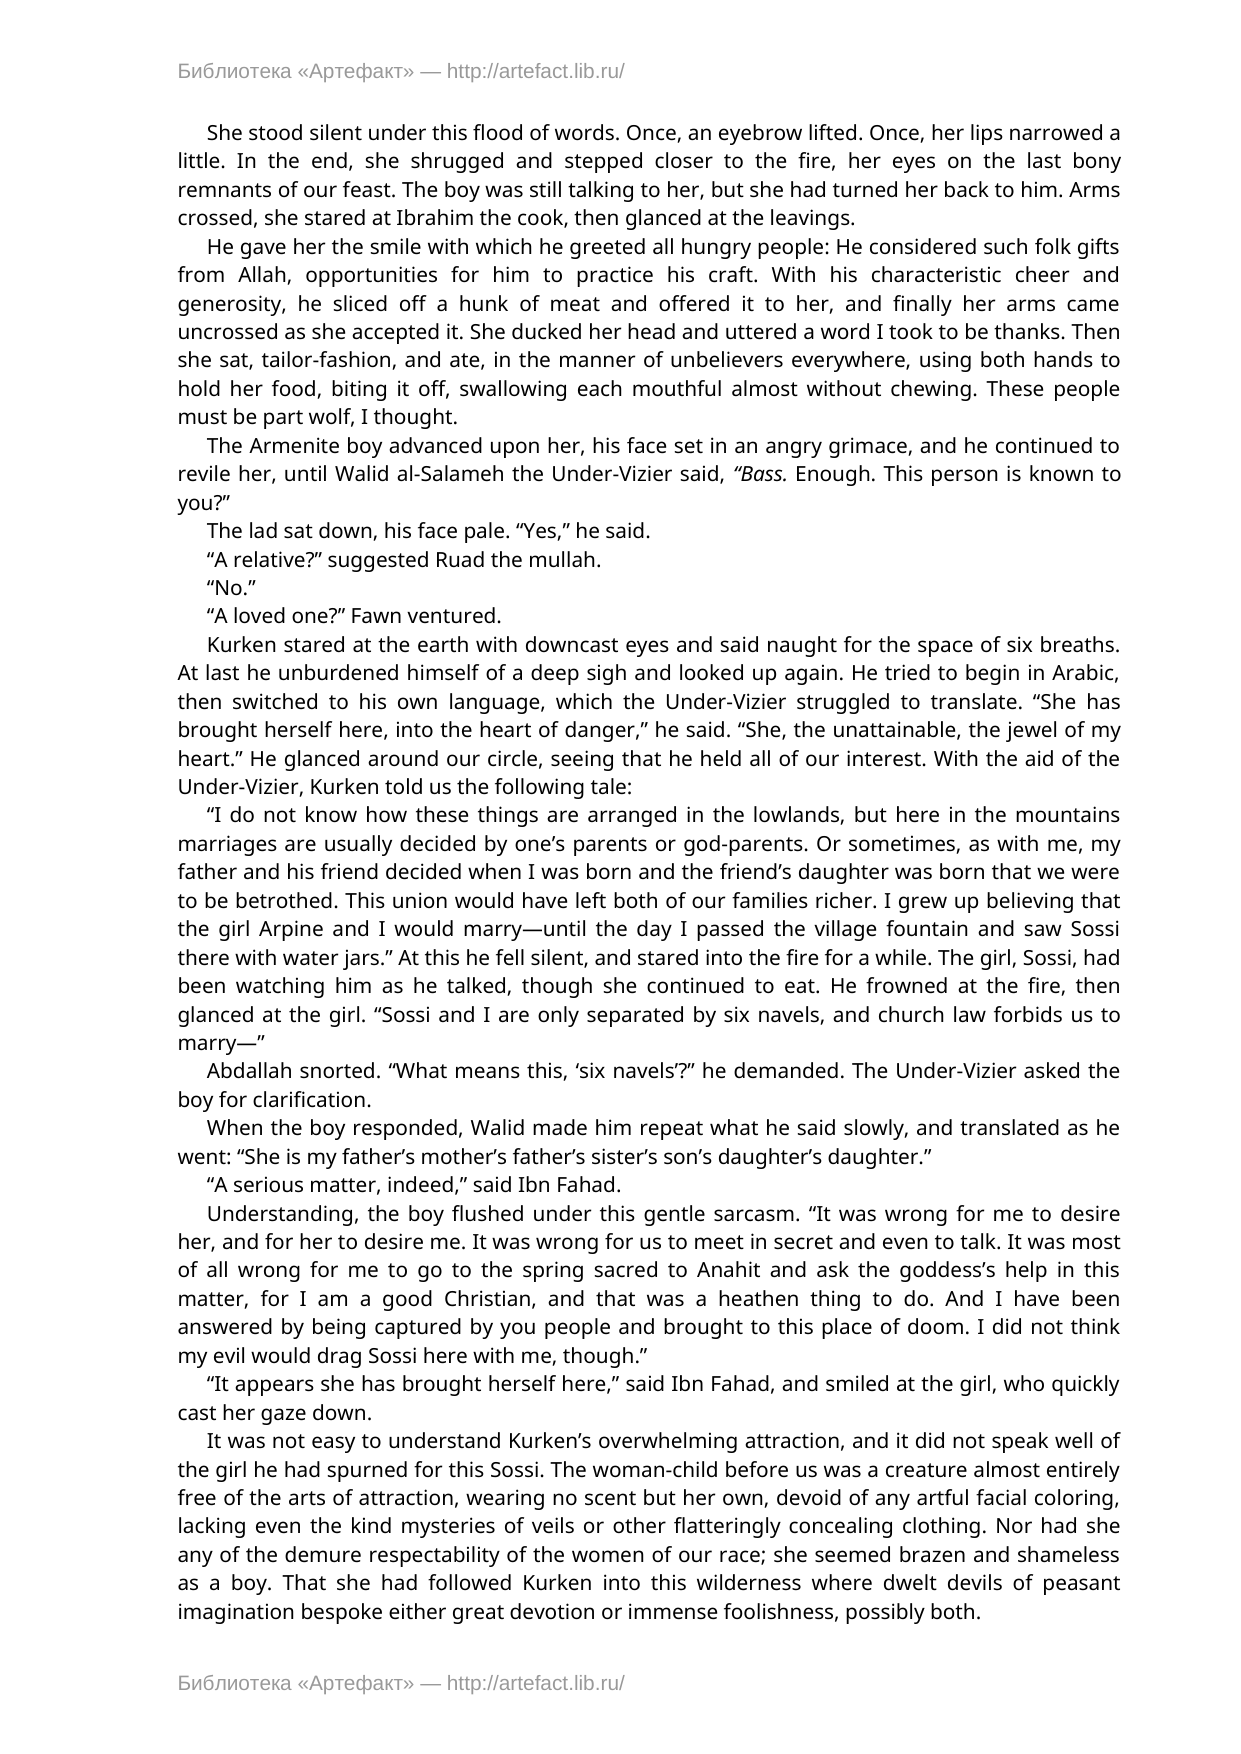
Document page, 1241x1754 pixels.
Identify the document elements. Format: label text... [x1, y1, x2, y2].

text “A relative?” suggested Ruad the mullah. [177, 545, 1122, 573]
text “I do not know how these things are arranged in the lowlands, but here in the mountains marriages are usually decided by one’s parents or god-parents. Or sometimes, as with me, my father and his friend decided when I was born and the friend’s daughter was born that we were to be betrothed. This union would have left both of our families richer. I grew up believing that the girl Arpine and I would marry—until the day I passed the village fountain and saw Sossi there with water jars.” At this he fell silent, and stared into the fire for a while. The girl, Sossi, had been watching him as he talked, though she continued to eat. He frowned at the fire, then glanced at the girl. “Sossi and I are only separated by six navels, and church law forbids us to marry—” [177, 801, 1122, 1057]
text When the boy responded, Walid made him repeat what he said slowly, and translated as he went: “She is my father’s mother’s father’s sister’s son’s daughter’s daughter.” [177, 1113, 1122, 1170]
text The Armenite boy advanced upon her, his face set in an angry grimace, and he continued to revile her, until Walid al-Salameh the Under-Vizier said, “Bass. Enough. This person is known to you?” [177, 431, 1122, 516]
text Understanding, the boy flushed under this gentle sarcasm. “It was wrong for me to desire her, and for her to desire me. It was wrong for us to meet in secret and even to talk. It was most of all wrong for me to go to the spring sacred to Anahit and ask the goddess’s help in this matter, for I am a good Christian, and that was a heathen thing to do. And I have been answered by being captured by you people and brought to this place of doom. I did not think my evil would drag Sossi here with me, though.” [177, 1199, 1122, 1369]
text “A serious matter, indeed,” said Ibn Fahad. [177, 1170, 1122, 1199]
text She stood silent under this flood of words. Once, an eyebrow lifted. Once, her lips narrowed a little. In the end, she shrugged and stepped closer to the fire, her eyes on the last bony remnants of our feast. The boy was still talking to her, but she had turned her back to him. Arms crossed, she stared at Ibrahim the cook, then glanced at the leavings. [177, 118, 1122, 232]
text The lad sat down, his face pale. “Yes,” he said. [177, 516, 1122, 545]
text Kurken stared at the earth with downcast eyes and said naught for the space of six breaths. At last he unburdened himself of a deep sigh and looked up again. He tried to begin in Arabic, then switched to his own language, which the Under-Vizier struggled to translate. “She has brought herself here, into the heart of danger,” he said. “She, the unattainable, the jewel of my heart.” He glanced around our circle, seeing that he held all of our interest. With the aid of the Under-Vizier, Kurken told us the following tale: [177, 630, 1122, 801]
text He gave her the smile with which he greeted all hungry people: He considered such folk gifts from Allah, opportunities for him to practice his craft. With his characteristic cheer and generosity, he sliced off a hunk of meat and offered it to her, and finally her arms came uncrossed as she accepted it. She ducked her head and uttered a word I took to be thanks. Then she sat, tailor-fashion, and ate, in the manner of unbelievers everywhere, using both hands to hold her food, biting it off, swallowing each mouthful almost without chewing. These people must be part wolf, I thought. [177, 232, 1122, 431]
text “A loved one?” Fawn ventured. [177, 602, 1122, 630]
text It was not easy to understand Kurken’s overwhelming attraction, and it did not speak well of the girl he had spurned for this Sossi. The woman-child before us was a creature almost entirely free of the arts of attraction, wearing no scent but her own, devoid of any artful facial coloring, lacking even the kind mysteries of veils or other flatteringly concealing clothing. Nor had she any of the demure respectability of the women of our race; she seemed brazen and shameless as a boy. That she had followed Kurken into this wilderness where dwelt devils of peasant imagination bespoke either great devotion or immense foolishness, possibly both. [177, 1426, 1122, 1625]
text “It appears she has brought herself here,” said Ibn Fahad, and smiled at the girl, who quickly cast her gaze down. [177, 1369, 1122, 1426]
text Abdallah snorted. “What means this, ‘six navels’?” he demanded. The Under-Vizier asked the boy for clarification. [177, 1057, 1122, 1113]
text “No.” [177, 573, 1122, 602]
